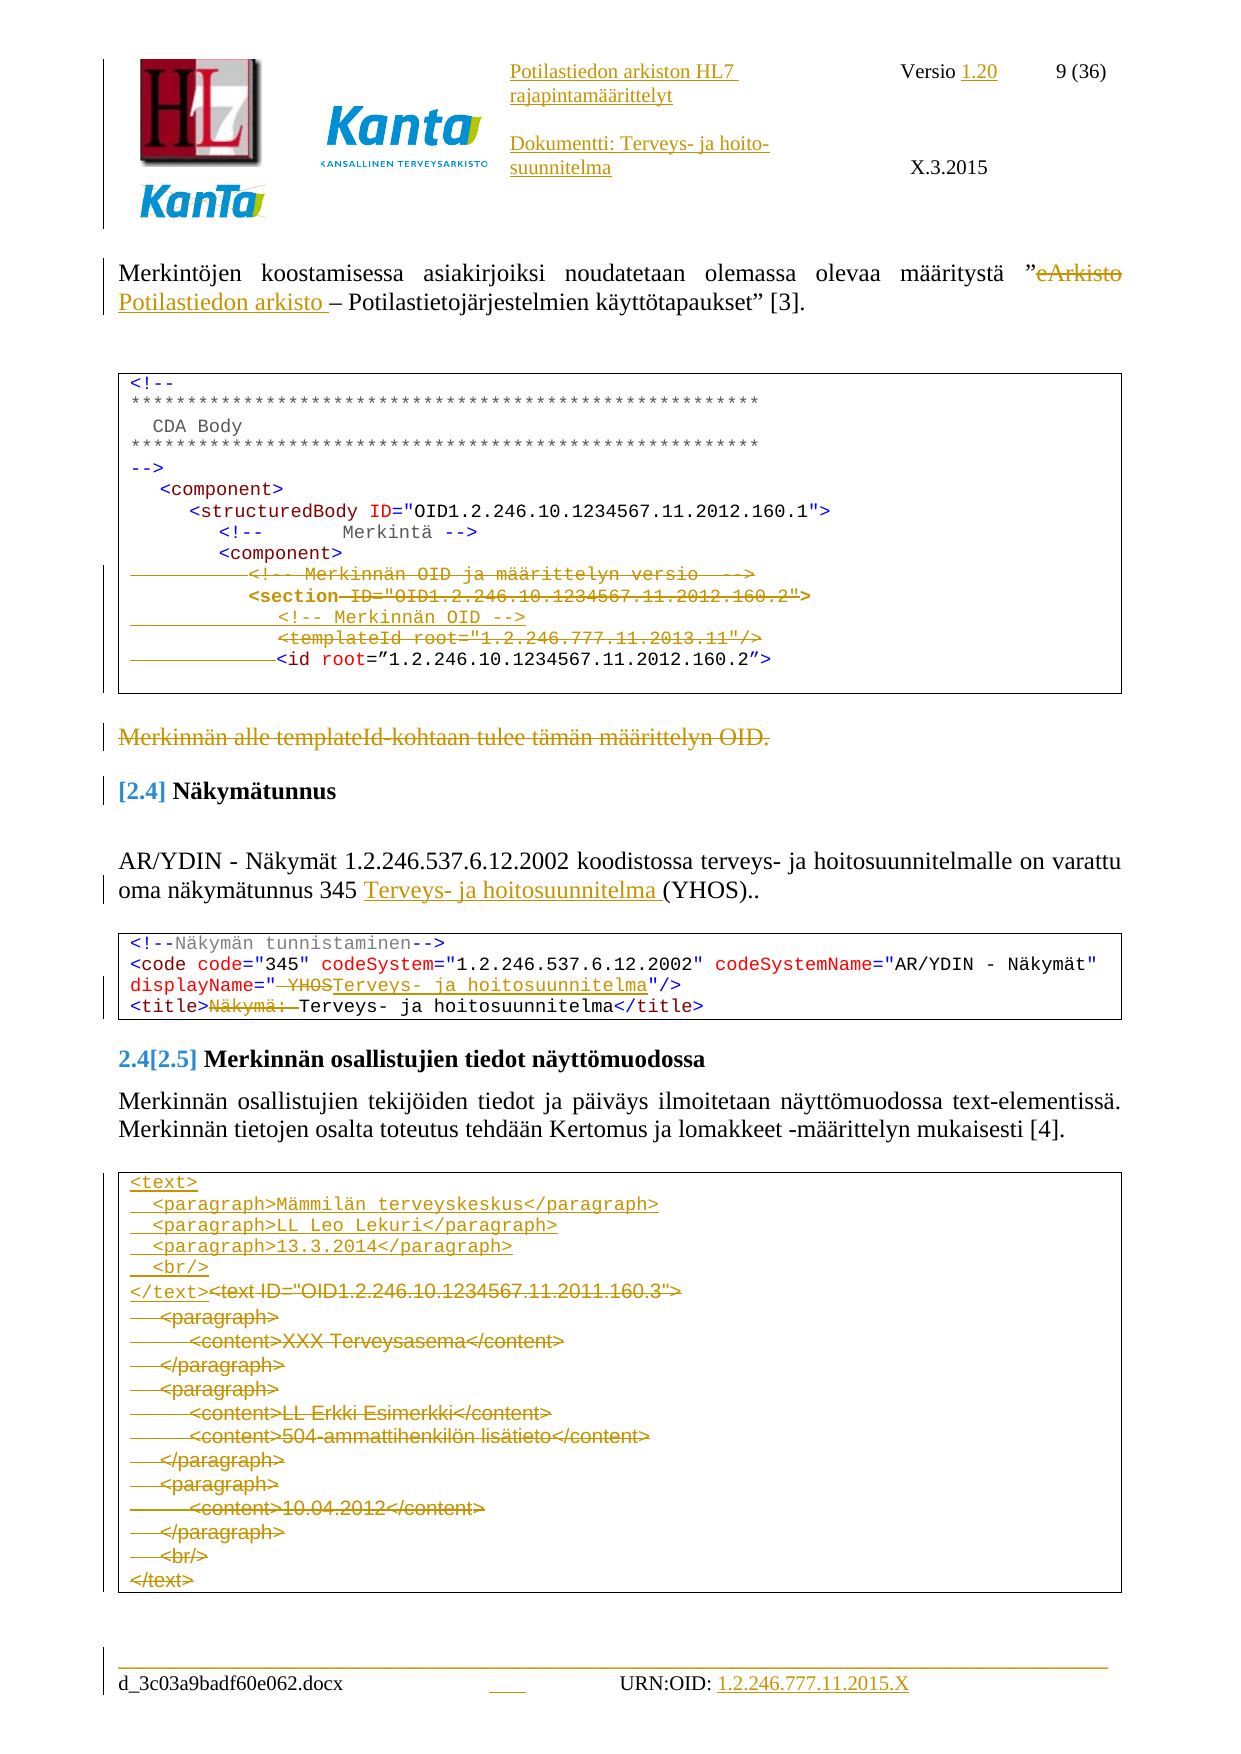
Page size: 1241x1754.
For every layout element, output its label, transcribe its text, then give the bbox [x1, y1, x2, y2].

picture [140, 59, 263, 167]
picture [320, 106, 488, 167]
subtitle Näkymätunnus [118, 776, 1122, 805]
picture [341, 106, 352, 119]
subtitle Merkinnän osallistujien tiedot näyttömuodossa [118, 1044, 1122, 1073]
table_header <!--Näkymän tunnistaminen--> <code code="345" codeSystem="1.2.246.537.6.12.2002" codeSystemName="AR/YDIN - Näkymät" displayName=""/> <title>Terveys- ja hoitosuunnitelma</title> [119, 934, 1121, 1018]
table_header <!-- ******************************************************** CDA Body ******************************************************** --> <component> <structuredBody ID="OID1.2.246.10.1234567.11.2012.160.1"> <!-- Merkintä --> <component> <section> <id root=”1.2.246.10.1234567.11.2012.160.2”> [119, 374, 1121, 693]
text Merkintöjen koostamisessa asiakirjoiksi noudatetaan olemassa olevaa määritystä ”– Potilastietojärjestelmien käyttötapaukset” [3]. [118, 287, 764, 315]
text Merkinnän osallistujien tekijöiden tiedot ja päiväys ilmoitetaan näyttömuodossa text-elementissä. Merkinnän tietojen osalta toteutus tehdään Kertomus ja lomakkeet -määrittelyn mukaisesti [4]. [118, 1086, 1122, 1143]
text Merkintöjen koostamisessa asiakirjoiksi noudatetaan olemassa olevaa määritystä ”– Potilastietojärjestelmien käyttötapaukset” [3]. [799, 258, 1122, 315]
table_header [119, 1173, 1121, 1592]
text AR/YDIN - Näkymät 1.2.246.537.6.12.2002 koodistossa terveys- ja hoitosuunnitelmalle on varattu oma näkymätunnus 345 (YHOS).. [118, 846, 1122, 904]
